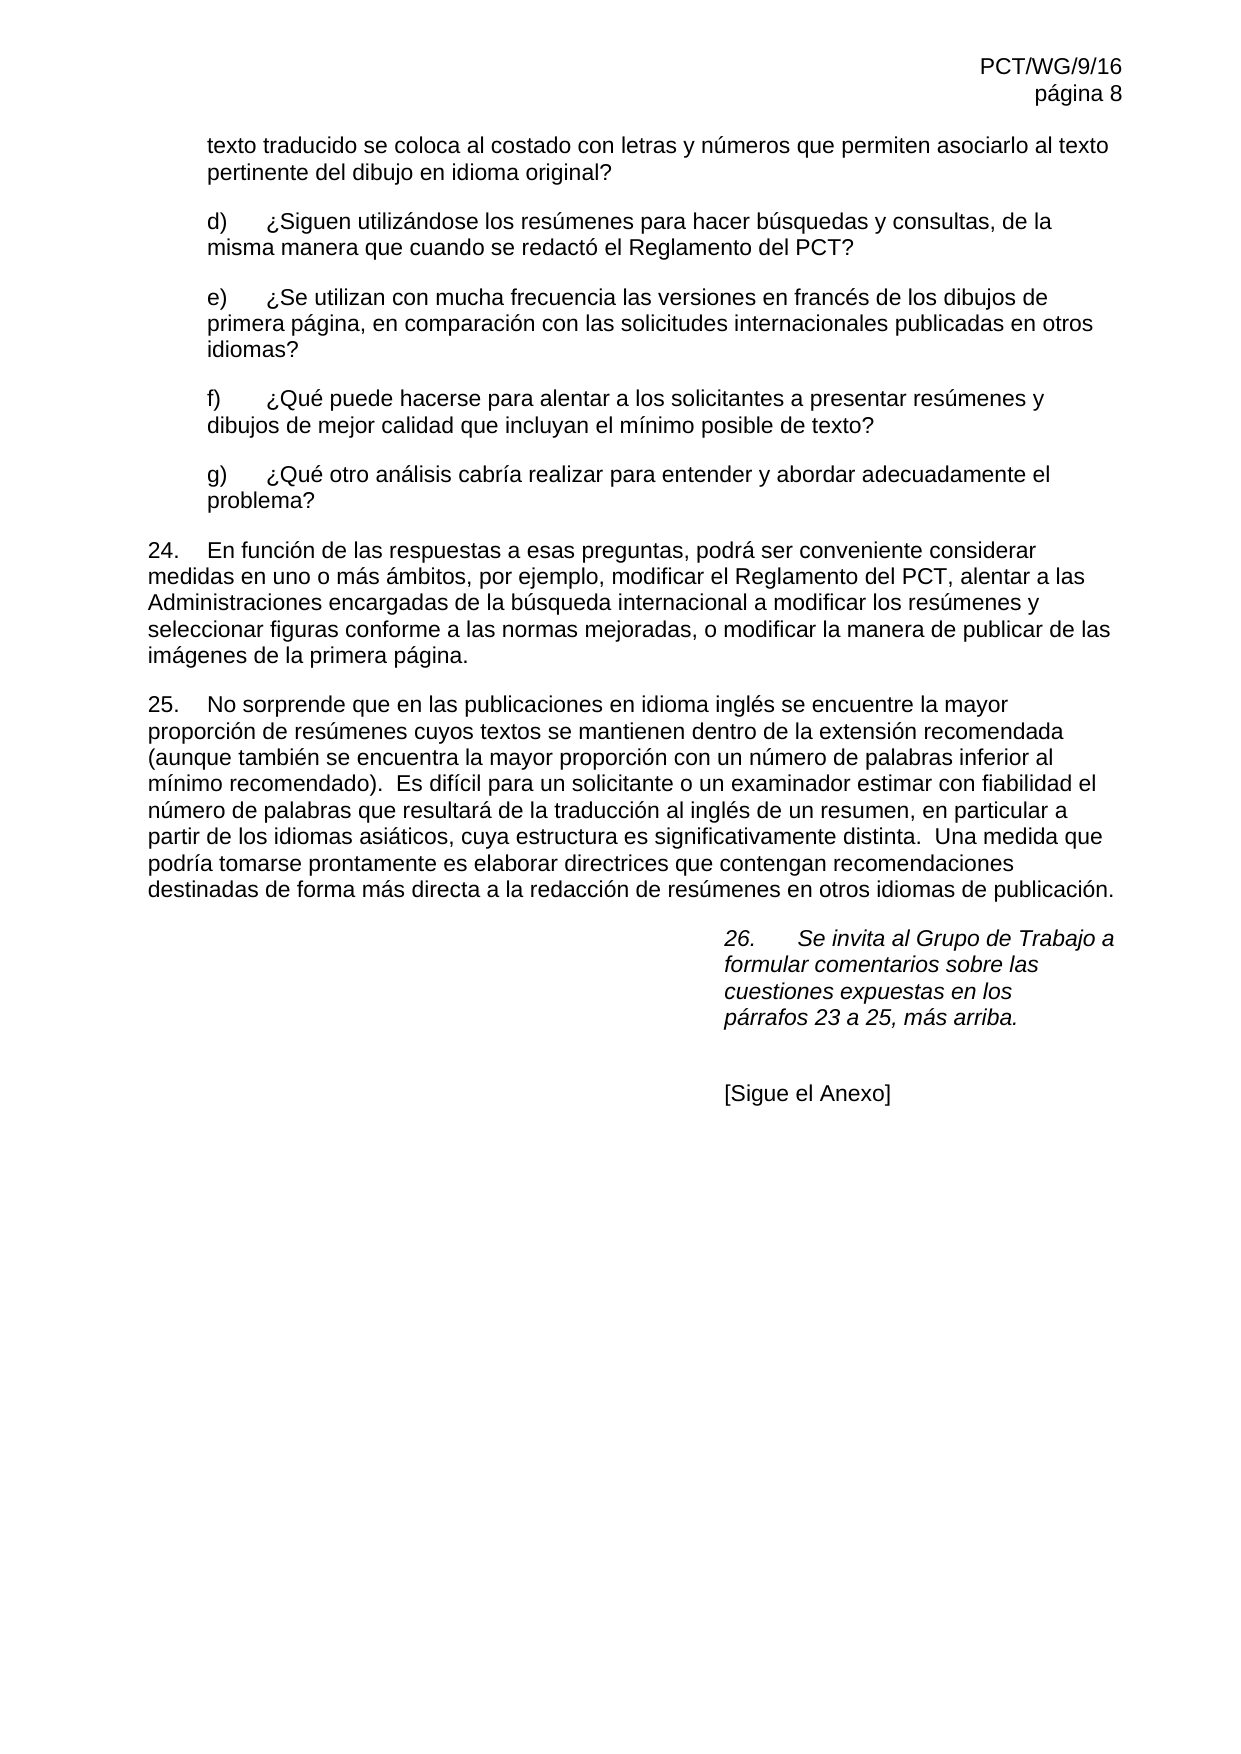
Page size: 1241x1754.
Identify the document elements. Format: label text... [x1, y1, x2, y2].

text [Sigue el Anexo] [724, 1080, 1122, 1106]
list ¿Qué puede hacerse para alentar a los solicitantes a presentar resúmenes y dibujos de mejor calidad que incluyan el mínimo posible de texto? [207, 385, 1122, 438]
list ¿Se utilizan con mucha frecuencia las versiones en francés de los dibujos de primera página, en comparación con las solicitudes internacionales publicadas en otros idiomas? [207, 283, 1122, 362]
list ¿Qué otro análisis cabría realizar para entender y abordar adecuadamente el problema? [207, 461, 1122, 514]
text No sorprende que en las publicaciones en idioma inglés se encuentre la mayor proporción de resúmenes cuyos textos se mantienen dentro de la extensión recomendada (aunque también se encuentra la mayor proporción con un número de palabras inferior al mínimo recomendado). Es difícil para un solicitante o un examinador estimar con fiabilidad el número de palabras que resultará de la traducción al inglés de un resumen, en particular a partir de los idiomas asiáticos, cuya estructura es significativamente distinta. Una medida que podría tomarse prontamente es elaborar directrices que contengan recomendaciones destinadas de forma más directa a la redacción de resúmenes en otros idiomas de publicación. [148, 691, 1122, 902]
list ¿Siguen utilizándose los resúmenes para hacer búsquedas y consultas, de la misma manera que cuando se redactó el Reglamento del PCT? [207, 208, 1122, 261]
text Se invita al Grupo de Trabajo a formular comentarios sobre las cuestiones expuestas en los párrafos 23 a 25, más arriba. [724, 925, 1122, 1031]
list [207, 132, 1122, 185]
text En función de las respuestas a esas preguntas, podrá ser conveniente considerar medidas en uno o más ámbitos, por ejemplo, modificar el Reglamento del PCT, alentar a las Administraciones encargadas de la búsqueda internacional a modificar los resúmenes y seleccionar figuras conforme a las normas mejoradas, o modificar la manera de publicar de las imágenes de la primera página. [148, 537, 1122, 668]
